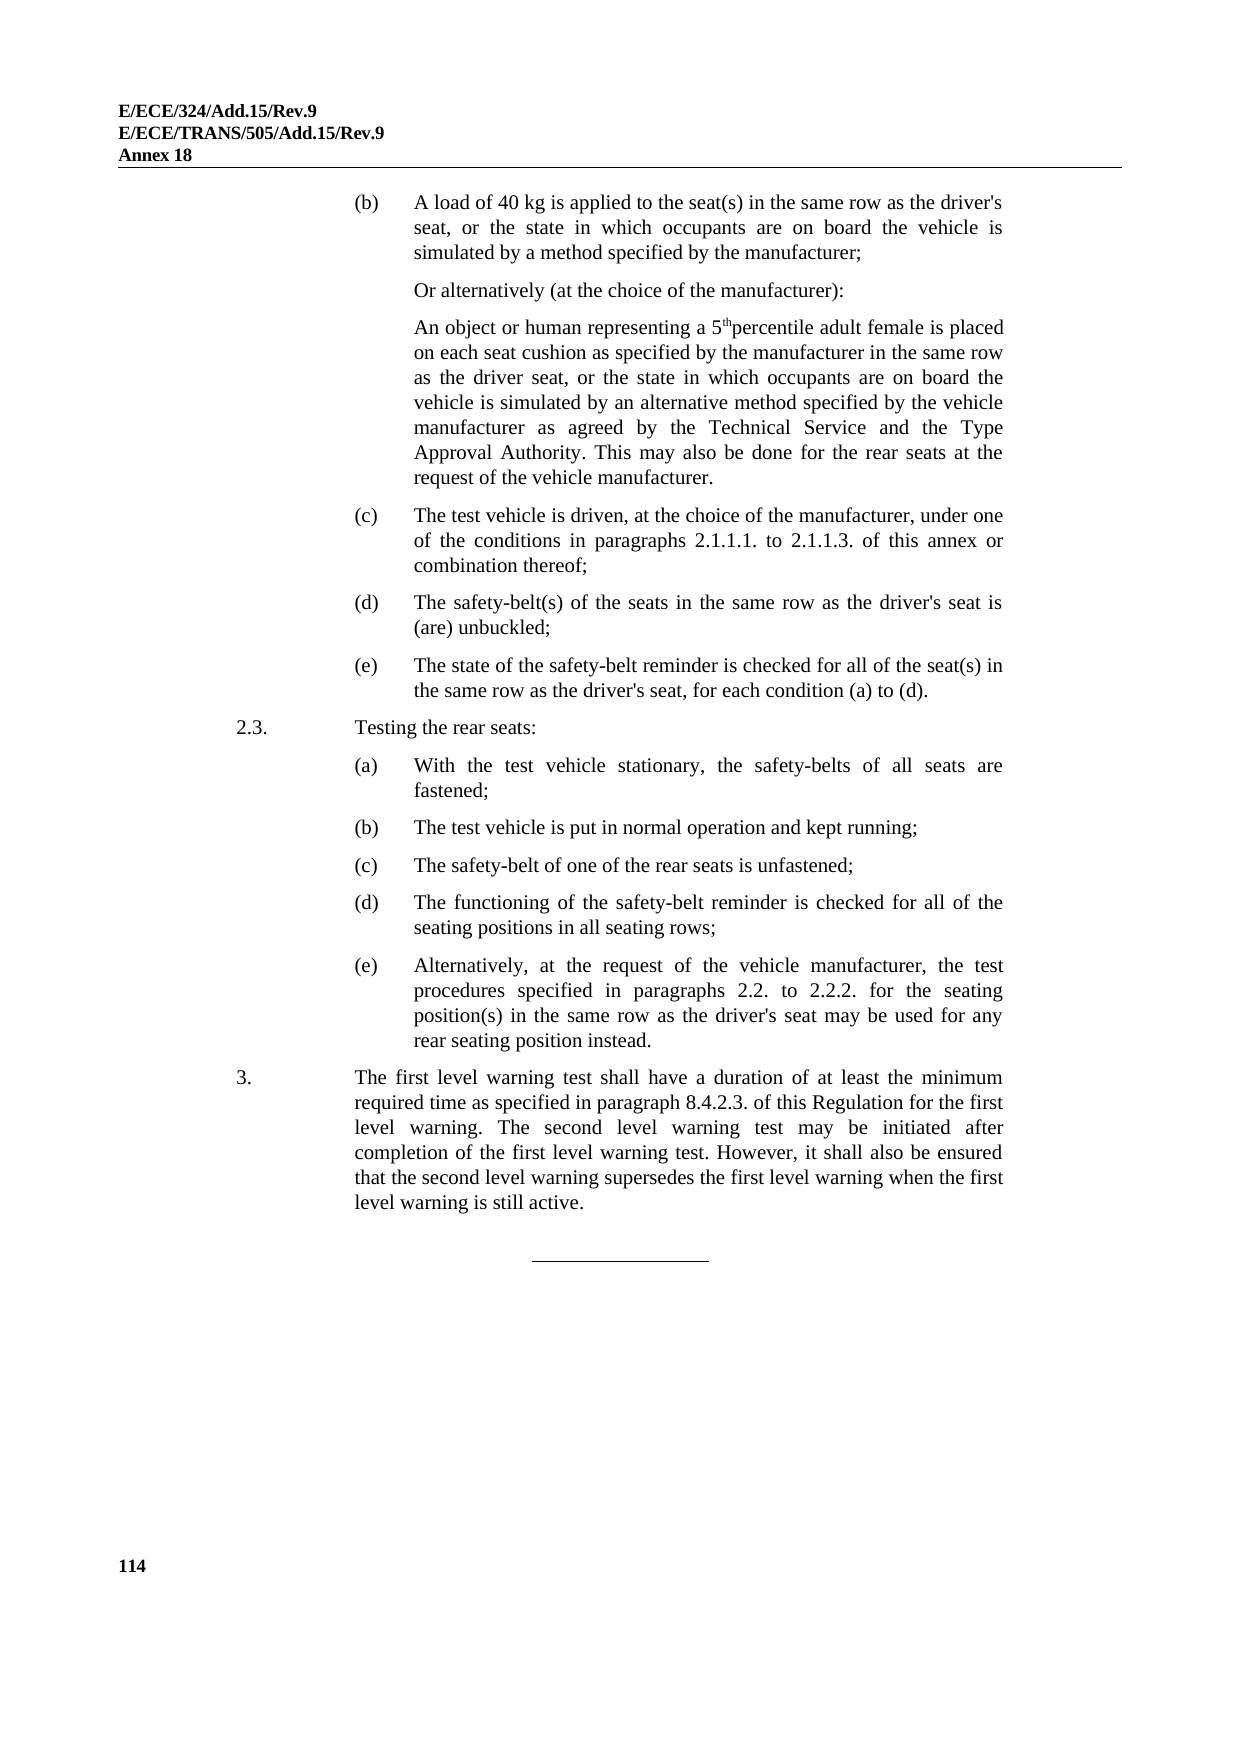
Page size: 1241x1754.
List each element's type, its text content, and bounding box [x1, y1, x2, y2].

text (c) The safety-belt of one of the rear seats is unfastened; [354, 852, 1004, 877]
text 3. The first level warning test shall have a duration of at least the minimum required time as specified in paragraph 8.4.2.3. of this Regulation for the first level warning. The second level warning test may be initiated after completion of the first level warning test. However, it shall also be ensured that the second level warning supersedes the first level warning when the first level warning is still active. [236, 1065, 1004, 1215]
text (a) With the test vehicle stationary, the safety-belts of all seats are fastened; [354, 752, 1004, 802]
text An object or human representing a 5thpercentile adult female is placed on each seat cushion as specified by the manufacturer in the same row as the driver seat, or the state in which occupants are on board the vehicle is simulated by an alternative method specified by the vehicle manufacturer as agreed by the Technical Service and the Type Approval Authority. This may also be done for the rear seats at the request of the vehicle manufacturer. [413, 315, 1004, 490]
text (c) The test vehicle is driven, at the choice of the manufacturer, under one of the conditions in paragraphs 2.1.1.1. to 2.1.1.3. of this annex or combination thereof; [354, 502, 1004, 577]
text (b) The test vehicle is put in normal operation and kept running; [354, 815, 1004, 840]
text (d) The safety-belt(s) of the seats in the same row as the driver's seat is (are) unbuckled; [354, 590, 1004, 640]
text (d) The functioning of the safety-belt reminder is checked for all of the seating positions in all seating rows; [354, 890, 1004, 940]
text Or alternatively (at the choice of the manufacturer): [413, 277, 1004, 302]
text (b) A load of 40 kg is applied to the seat(s) in the same row as the driver's seat, or the state in which occupants are on board the vehicle is simulated by a method specified by the manufacturer; [354, 190, 1004, 265]
text (e) Alternatively, at the request of the vehicle manufacturer, the test procedures specified in paragraphs 2.2. to 2.2.2. for the seating position(s) in the same row as the driver's seat may be used for any rear seating position instead. [354, 952, 1004, 1052]
text 2.3. Testing the rear seats: [236, 715, 1004, 740]
text (e) The state of the safety-belt reminder is checked for all of the seat(s) in the same row as the driver's seat, for each condition (a) to (d). [354, 652, 1004, 702]
